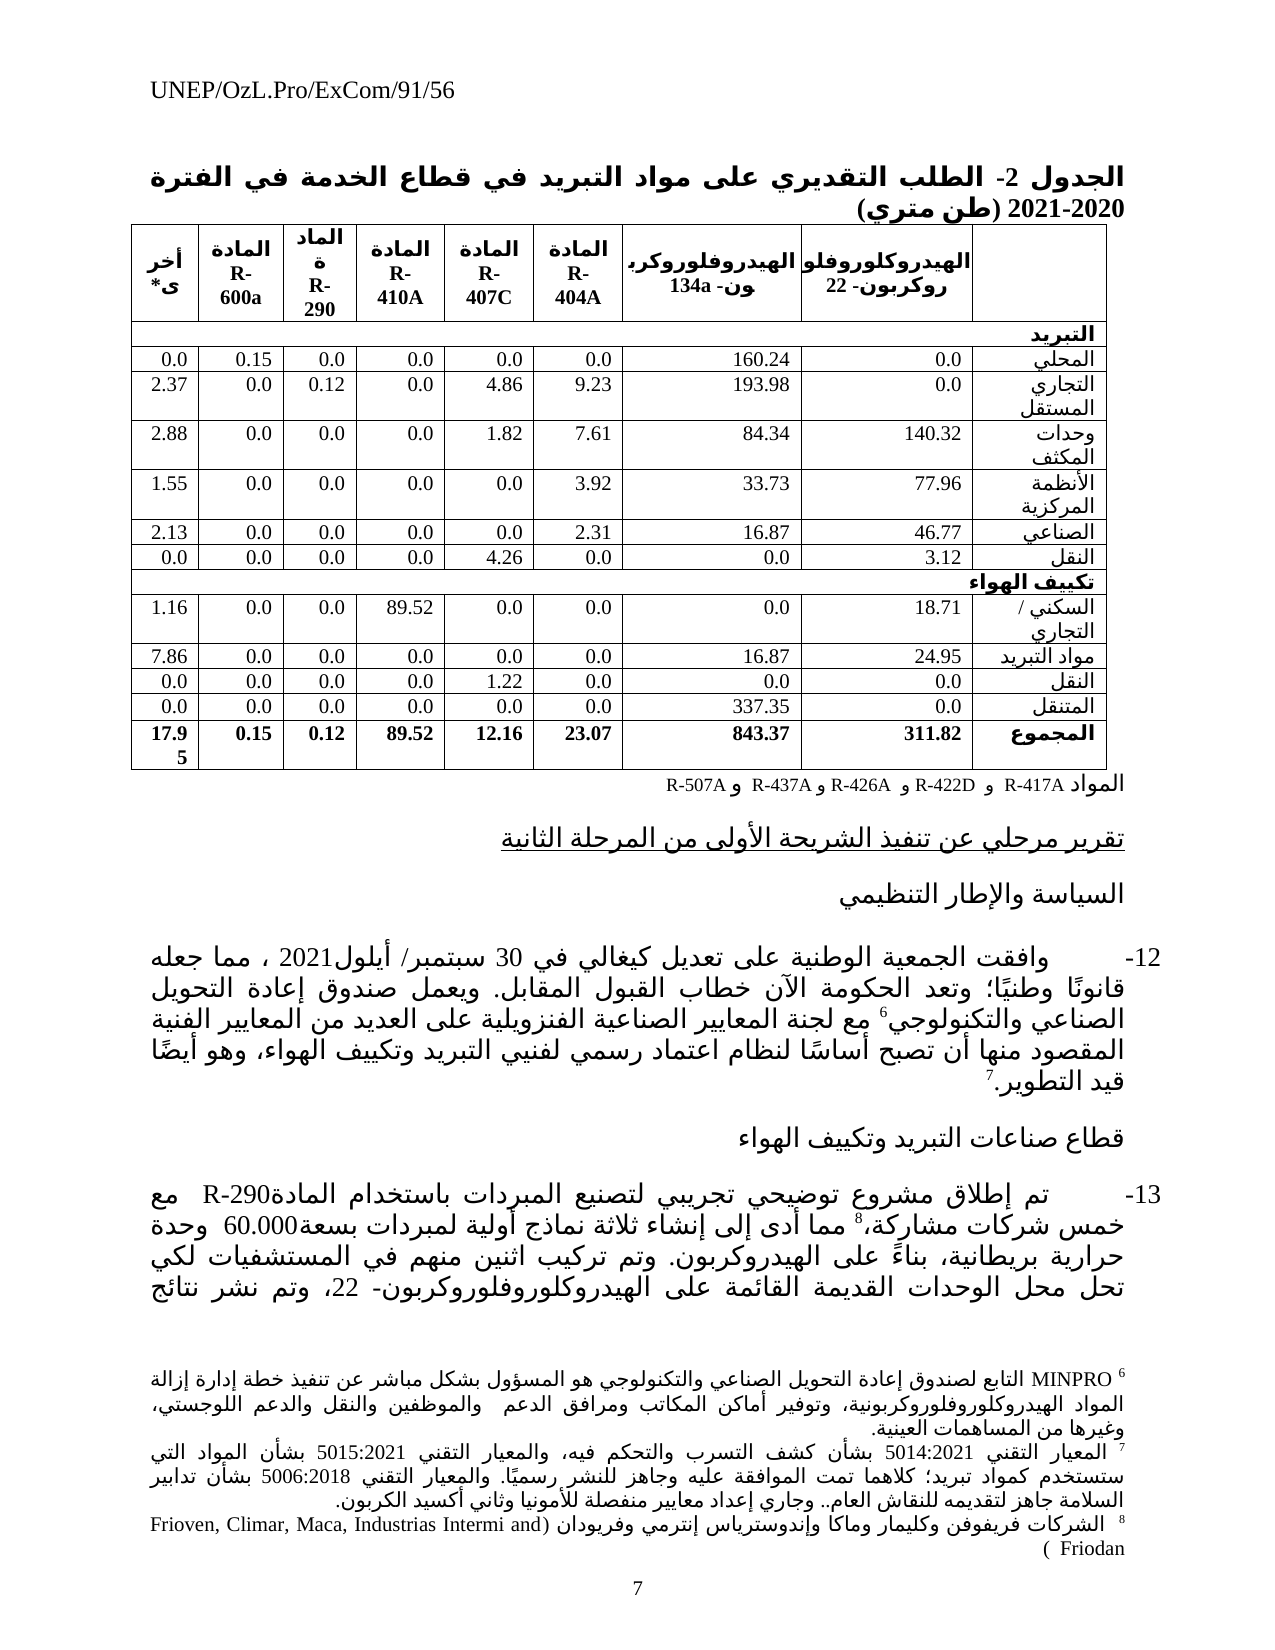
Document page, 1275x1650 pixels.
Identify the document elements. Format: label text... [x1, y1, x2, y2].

table_cell 0.0 [132, 347, 198, 371]
table_cell 0.0 [132, 545, 198, 569]
text السياسة والإطار التنظيمي [150, 879, 1125, 910]
table_cell 0.0 [284, 470, 356, 518]
table_cell 12.16 [445, 721, 533, 769]
table_cell 0.15 [199, 347, 283, 371]
table_cell 0.0 [199, 644, 283, 668]
table_cell 0.0 [199, 421, 283, 469]
table_cell 84.34 [623, 421, 801, 469]
table_cell 0.0 [534, 545, 622, 569]
table_cell 17.95 [132, 721, 198, 769]
table_cell 1.82 [445, 421, 533, 469]
table_cell 0.0 [445, 694, 533, 719]
table_cell 7.86 [132, 644, 198, 668]
table_cell تكييف الهواء [132, 570, 1106, 594]
table_cell النقل [973, 545, 1106, 569]
table_cell مواد التبريد [973, 644, 1106, 668]
table_cell السكني / التجاري [973, 595, 1106, 643]
table_cell 33.73 [623, 470, 801, 518]
table_cell 89.52 [357, 595, 444, 643]
table_cell وحدات المكثف [973, 421, 1106, 469]
table_cell 16.87 [623, 520, 801, 544]
table_cell 0.0 [284, 520, 356, 544]
table_cell 843.37 [623, 721, 801, 769]
table_cell 0.0 [357, 545, 444, 569]
table_cell 0.0 [132, 694, 198, 719]
table_cell 0.0 [534, 644, 622, 668]
table_cell 0.0 [284, 694, 356, 719]
table_cell 0.0 [445, 595, 533, 643]
table_cell 18.71 [802, 595, 972, 643]
table_cell 2.88 [132, 421, 198, 469]
table_cell 0.0 [623, 595, 801, 643]
table_cell المتنقل [973, 694, 1106, 719]
table_header المادة R-600a [199, 225, 283, 321]
table_cell 0.0 [199, 372, 283, 420]
table_header الهيدروفلوروكربون- 134a [623, 225, 801, 321]
table_cell 0.0 [284, 644, 356, 668]
table_cell 0.0 [623, 669, 801, 693]
table_cell 0.0 [284, 669, 356, 693]
table_cell 0.0 [357, 372, 444, 420]
table_cell 0.0 [284, 347, 356, 371]
table_cell 9.23 [534, 372, 622, 420]
table_cell 0.0 [534, 669, 622, 693]
table_cell 24.95 [802, 644, 972, 668]
table_cell 160.24 [623, 347, 801, 371]
table_cell 2.31 [534, 520, 622, 544]
table_header الهيدروكلوروفلوروكربون- 22 [802, 225, 972, 321]
list وافقت الجمعية الوطنية على تعديل كيغالي في 30 سبتمبر/ أيلول2021 ، مما جعله قانونًا وطنيًا؛ وتعد الحكومة الآن خطاب القبول المقابل. ويعمل صندوق إعادة التحويل الصناعي والتكنولوجي مع لجنة المعايير الصناعية الفنزويلية على العديد من المعايير الفنية المقصود منها أن تصبح أساسًا لنظام اعتماد رسمي لفنيي التبريد وتكييف الهواء، وهو أيضًا قيد التطوير. [150, 941, 1125, 1097]
table_cell 1.22 [445, 669, 533, 693]
table_cell 311.82 [802, 721, 972, 769]
table_cell 0.0 [284, 421, 356, 469]
table_cell 1.16 [132, 595, 198, 643]
table_cell 0.0 [199, 545, 283, 569]
table_cell 4.86 [445, 372, 533, 420]
table_cell 2.37 [132, 372, 198, 420]
table_cell 337.35 [623, 694, 801, 719]
table_cell الأنظمة المركزية [973, 470, 1106, 518]
table_header المادة R-404A [534, 225, 622, 321]
table_cell 0.0 [199, 694, 283, 719]
table_cell 77.96 [802, 470, 972, 518]
table_cell 0.0 [199, 669, 283, 693]
table_cell 0.0 [284, 545, 356, 569]
text قطاع صناعات التبريد وتكييف الهواء [150, 1122, 1125, 1153]
table_cell 0.12 [284, 372, 356, 420]
table_cell 89.52 [357, 721, 444, 769]
table_cell 0.0 [357, 669, 444, 693]
table_cell 140.32 [802, 421, 972, 469]
table_cell 0.0 [534, 694, 622, 719]
table_cell 0.0 [802, 669, 972, 693]
table_cell الصناعي [973, 520, 1106, 544]
table_cell 0.0 [357, 421, 444, 469]
table_cell المجموع [973, 721, 1106, 769]
table_cell 23.07 [534, 721, 622, 769]
table_cell 7.61 [534, 421, 622, 469]
list المواد R-417A و R-422D و R-426A و R-437A و R-507A [150, 770, 1125, 796]
table_cell 0.0 [445, 644, 533, 668]
table_cell 0.0 [199, 470, 283, 518]
table_cell التجاري المستقل [973, 372, 1106, 420]
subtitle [150, 1178, 1125, 1302]
table_cell 0.0 [199, 595, 283, 643]
table_cell 0.0 [534, 347, 622, 371]
table_cell 0.0 [357, 470, 444, 518]
table_cell 3.12 [802, 545, 972, 569]
table_cell 0.0 [534, 595, 622, 643]
table_cell 0.0 [284, 595, 356, 643]
table_cell 0.0 [802, 347, 972, 371]
text الجدول 2- الطلب التقديري على مواد التبريد في قطاع الخدمة في الفترة 2020-2021 (طن متري) [150, 161, 1125, 223]
table_cell التبريد [132, 322, 1106, 346]
table_cell 0.0 [357, 347, 444, 371]
table_cell 0.0 [357, 644, 444, 668]
table_cell 0.0 [357, 520, 444, 544]
table_cell 0.0 [445, 520, 533, 544]
table_cell 4.26 [445, 545, 533, 569]
table_cell 0.0 [357, 694, 444, 719]
table_cell 0.0 [623, 545, 801, 569]
table_header أخرى* [132, 225, 198, 321]
table_cell 16.87 [623, 644, 801, 668]
table_cell النقل [973, 669, 1106, 693]
list تقرير مرحلي عن تنفيذ الشريحة الأولى من المرحلة الثانية [150, 822, 1125, 854]
table_cell 0.0 [802, 694, 972, 719]
table_cell 1.55 [132, 470, 198, 518]
table_cell 193.98 [623, 372, 801, 420]
table_header المادة R-290 [284, 225, 356, 321]
table_cell 0.0 [445, 347, 533, 371]
table_cell 0.15 [199, 721, 283, 769]
table_cell 3.92 [534, 470, 622, 518]
table_cell المحلي [973, 347, 1106, 371]
table_cell 0.0 [802, 372, 972, 420]
table_header المادة R-410A [357, 225, 444, 321]
table_cell 0.0 [445, 470, 533, 518]
table_cell 0.0 [132, 669, 198, 693]
table_cell 46.77 [802, 520, 972, 544]
table_header المادة R-407C [445, 225, 533, 321]
table_header [973, 225, 1106, 321]
table_cell 0.0 [199, 520, 283, 544]
table_cell 0.12 [284, 721, 356, 769]
table_cell 2.13 [132, 520, 198, 544]
